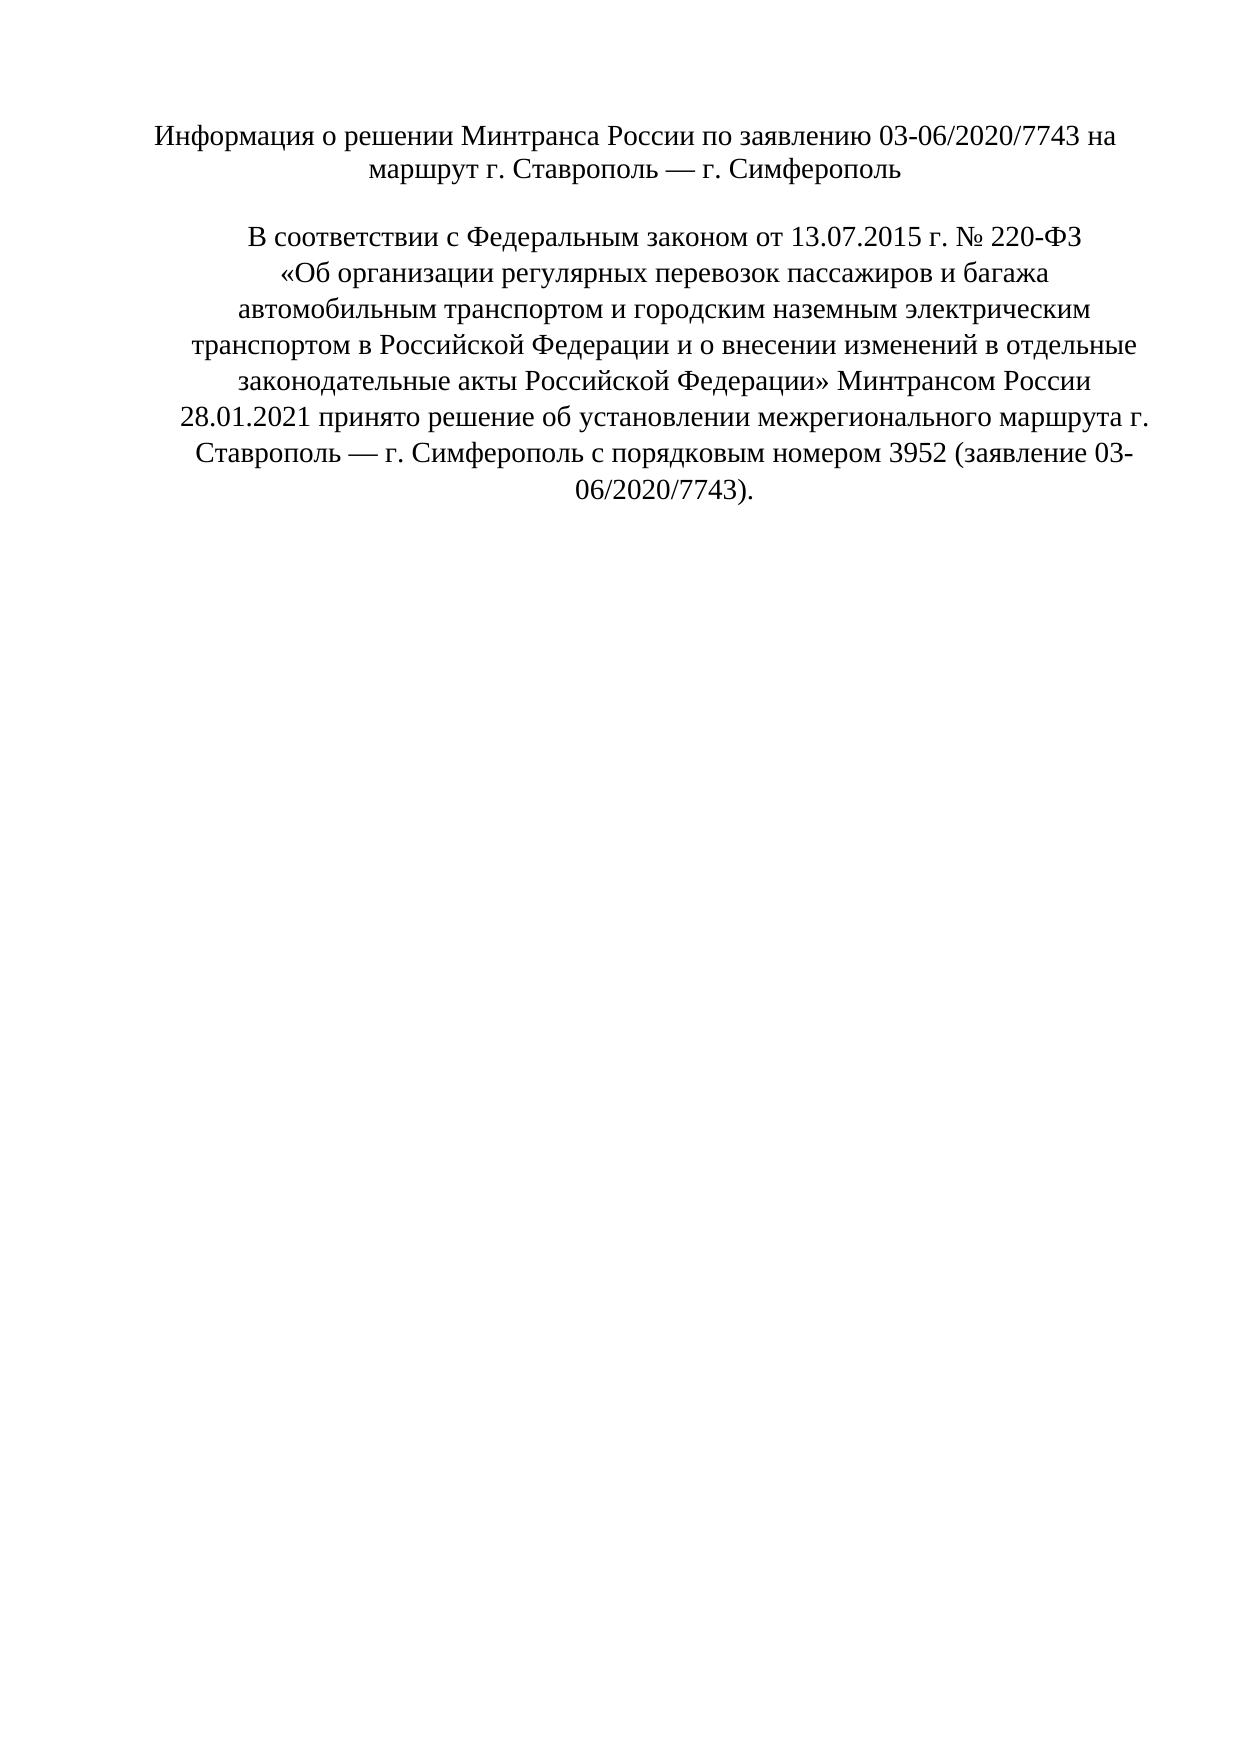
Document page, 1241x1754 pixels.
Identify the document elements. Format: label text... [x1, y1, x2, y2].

text Информация о решении Минтранса России по заявлению 03-06/2020/7743 на маршрут г. Ставрополь — г. Симферополь [118, 118, 1152, 185]
text В соответствии с Федеральным законом от 13.07.2015 г. № 220-ФЗ «Об организации регулярных перевозок пассажиров и багажа автомобильным транспортом и городским наземным электрическим транспортом в Российской Федерации и о внесении изменений в отдельные законодательные акты Российской Федерации» Минтрансом России 28.01.2021 принято решение об установлении межрегионального маршрута г. Ставрополь — г. Симферополь с порядковым номером 3952 (заявление 03-06/2020/7743). [177, 219, 1152, 505]
